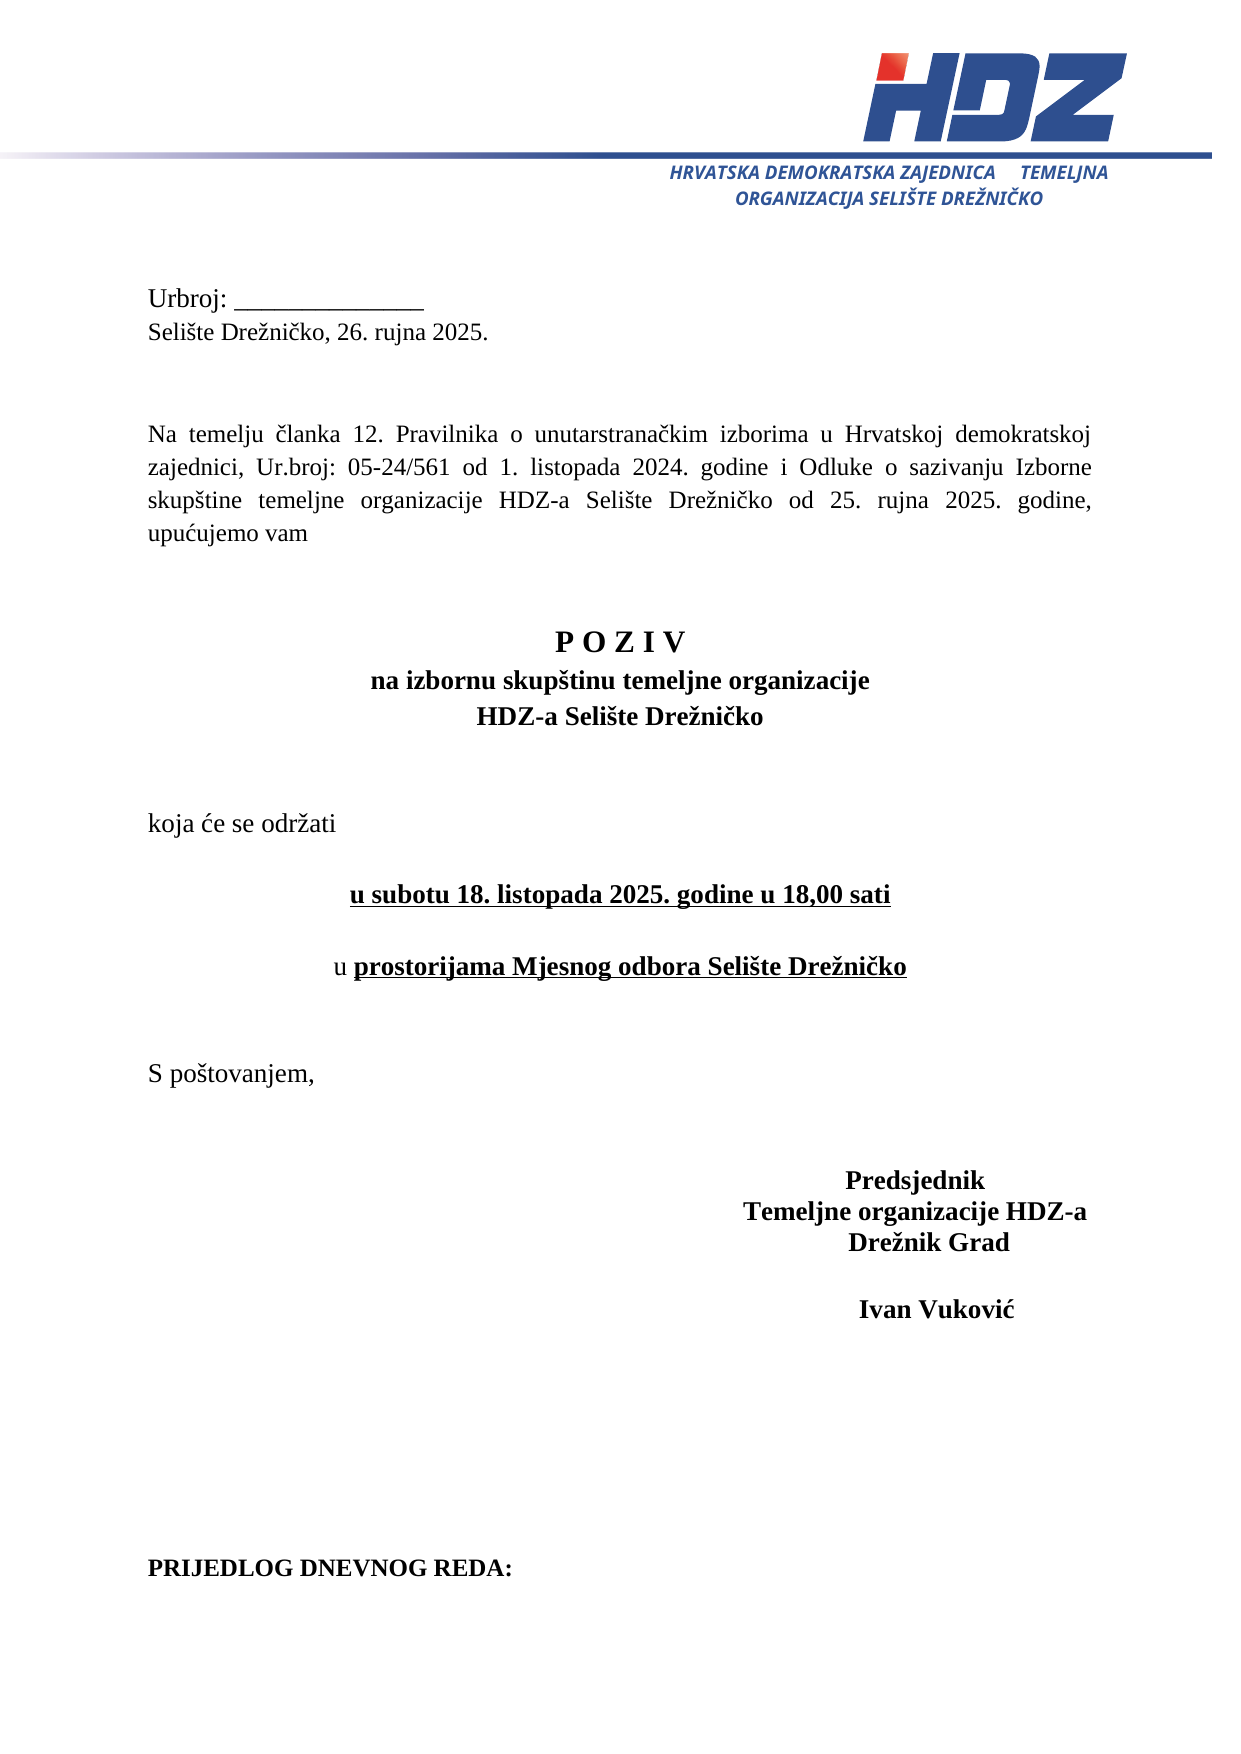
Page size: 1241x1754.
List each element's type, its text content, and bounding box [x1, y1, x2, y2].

text S poštovanjem, [148, 1057, 1093, 1088]
picture [875, 52, 909, 81]
text u prostorijama Mjesnog odbora Selište Drežničko [148, 950, 1093, 981]
text Ivan Vuković [738, 1293, 1093, 1324]
picture [0, 151, 1212, 159]
text Temeljne organizacije HDZ-a [738, 1195, 1093, 1227]
text koja će se održati [148, 807, 1093, 838]
text Selište Drežničko, 26. rujna 2025. [148, 317, 1093, 346]
text u subotu 18. listopada 2025. godine u 18,00 sati [148, 878, 1093, 909]
text na izbornu skupštinu temeljne organizacije [148, 664, 1093, 695]
text Drežnik Grad [738, 1227, 1093, 1258]
text Predsjednik [664, 1164, 1093, 1195]
text Na temelju članka 12. Pravilnika o unutarstranačkim izborima u Hrvatskoj demokratskoj zajednici, Ur.broj: 05-24/561 od 1. listopada 2024. godine i Odluke o sazivanju Izborne skupštine temeljne organizacije HDZ-a Selište Drežničko od 25. rujna 2025. godine, upućujemo vam [148, 419, 1093, 547]
text Urbroj: ______________ [148, 282, 1093, 313]
text HRVATSKA DEMOKRATSKA ZAJEDNICA TEMELJNA ORGANIZACIJA SELIŠTE DREŽNIČKO [664, 159, 1116, 210]
text P O Z I V [148, 623, 1093, 659]
text PRIJEDLOG DNEVNOG REDA: [148, 1553, 1093, 1582]
text HDZ-a Selište Drežničko [148, 700, 1093, 731]
